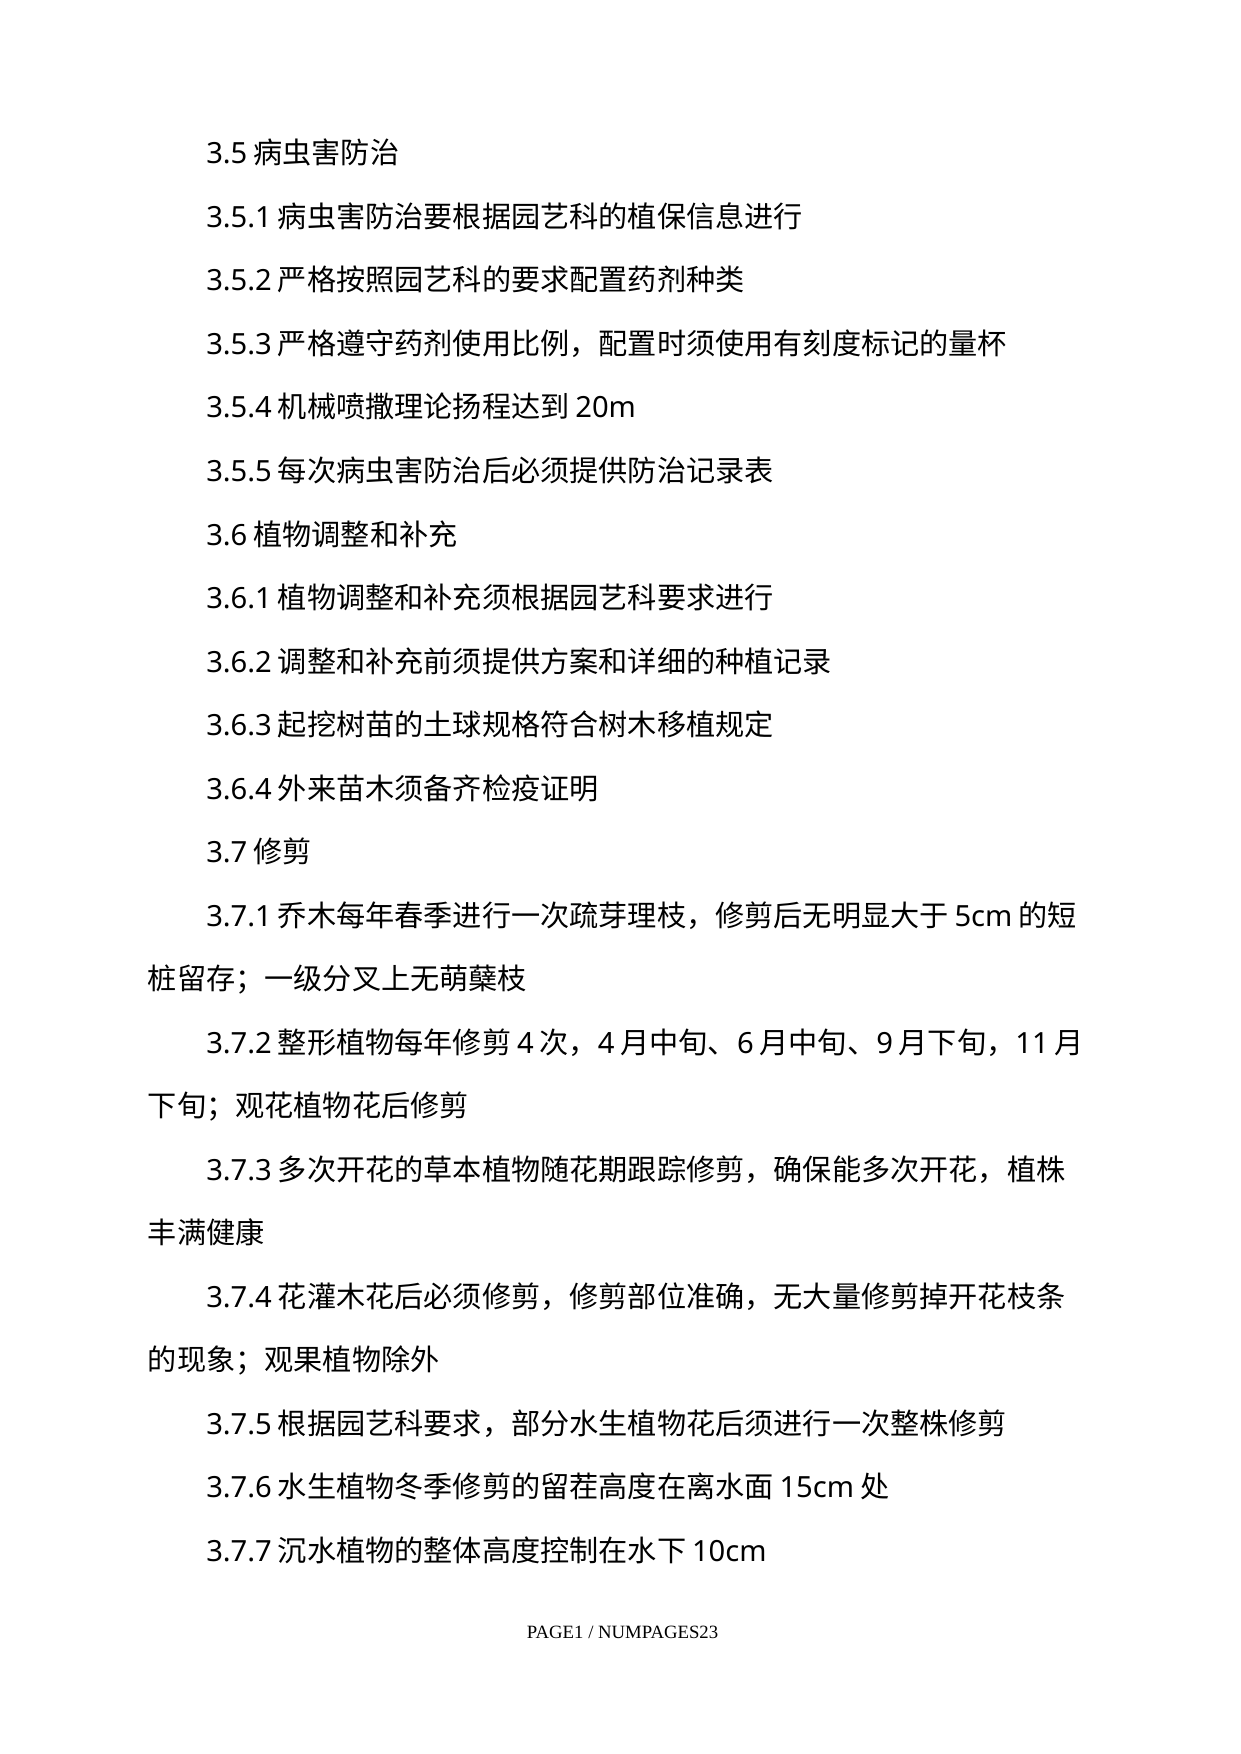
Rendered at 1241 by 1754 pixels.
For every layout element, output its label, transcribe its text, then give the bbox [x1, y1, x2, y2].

text 3.6.1植物调整和补充须根据园艺科要求进行 [148, 575, 1092, 617]
text 3.5.2严格按照园艺科的要求配置药剂种类 [148, 257, 1092, 299]
text 3.6.3起挖树苗的土球规格符合树木移植规定 [148, 702, 1092, 744]
text 3.7.2整形植物每年修剪4次，4月中旬、6月中旬、9月下旬，11月下旬；观花植物花后修剪 [148, 1019, 1092, 1125]
text 3.5.3严格遵守药剂使用比例，配置时须使用有刻度标记的量杯 [148, 321, 1092, 363]
text 3.5.4机械喷撒理论扬程达到20m [148, 384, 1092, 426]
text 3.5.5每次病虫害防治后必须提供防治记录表 [148, 448, 1092, 490]
text 3.7.5根据园艺科要求，部分水生植物花后须进行一次整株修剪 [148, 1400, 1092, 1443]
text 3.7.7沉水植物的整体高度控制在水下10cm [148, 1527, 1092, 1570]
text 3.7.1乔木每年春季进行一次疏芽理枝，修剪后无明显大于5cm的短桩留存；一级分叉上无萌蘖枝 [148, 892, 1092, 998]
text 3.7修剪 [148, 829, 1092, 871]
text 3.7.4花灌木花后必须修剪，修剪部位准确，无大量修剪掉开花枝条的现象；观果植物除外 [148, 1273, 1092, 1379]
text 3.6.4外来苗木须备齐检疫证明 [148, 765, 1092, 808]
text 3.5.1病虫害防治要根据园艺科的植保信息进行 [148, 193, 1092, 236]
text 3.5病虫害防治 [148, 130, 1092, 172]
text 3.6植物调整和补充 [148, 511, 1092, 553]
text 3.6.2调整和补充前须提供方案和详细的种植记录 [148, 638, 1092, 681]
text 3.7.6水生植物冬季修剪的留茬高度在离水面15cm处 [148, 1464, 1092, 1506]
text 3.7.3多次开花的草本植物随花期跟踪修剪，确保能多次开花，植株丰满健康 [148, 1146, 1092, 1252]
